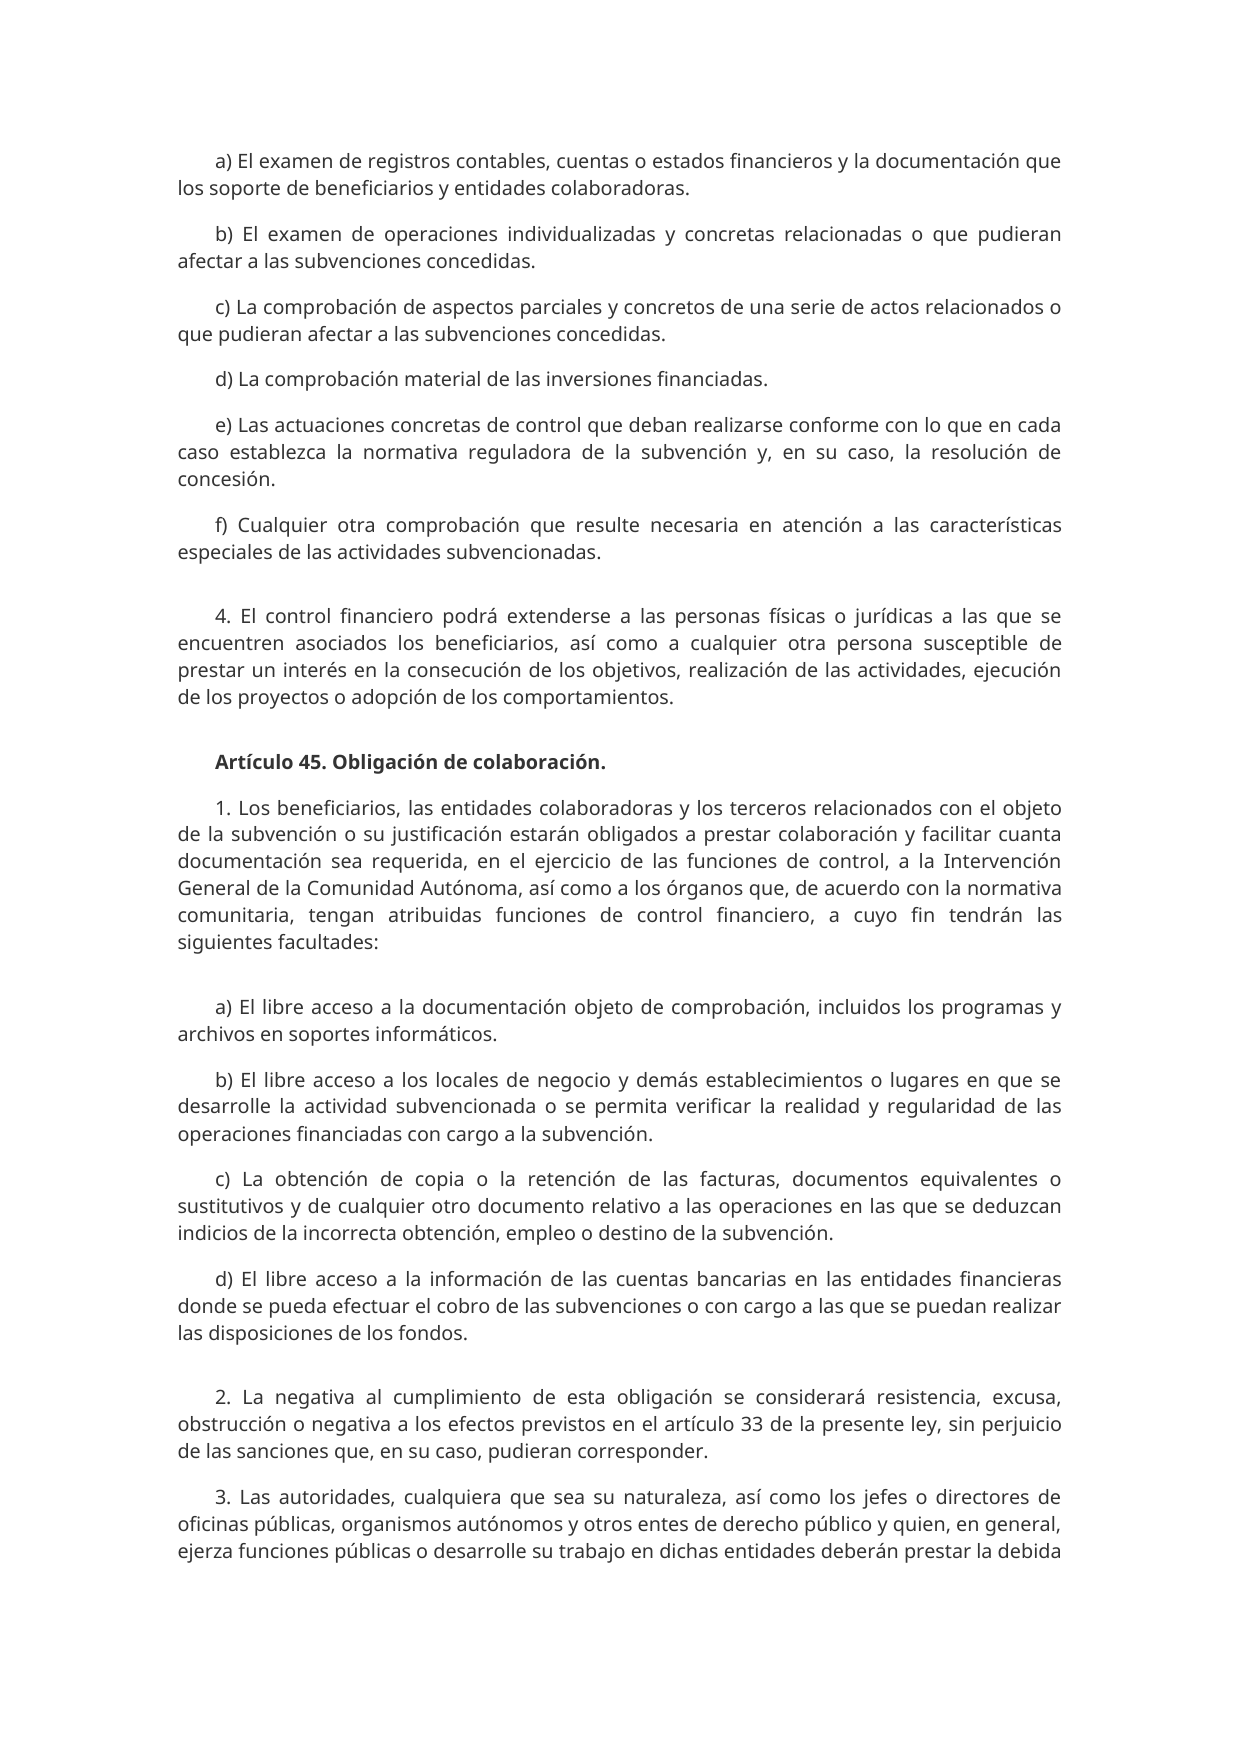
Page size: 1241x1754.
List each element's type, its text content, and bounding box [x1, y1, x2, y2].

text Artículo 45. Obligación de colaboración. [177, 748, 1063, 775]
text f) Cualquier otra comprobación que resulte necesaria en atención a las características especiales de las actividades subvencionadas. [177, 511, 1063, 565]
text c) La obtención de copia o la retención de las facturas, documentos equivalentes o sustitutivos y de cualquier otro documento relativo a las operaciones en las que se deduzcan indicios de la incorrecta obtención, empleo o destino de la subvención. [177, 1166, 1063, 1246]
text b) El libre acceso a los locales de negocio y demás establecimientos o lugares en que se desarrolle la actividad subvencionada o se permita verificar la realidad y regularidad de las operaciones financiadas con cargo a la subvención. [177, 1066, 1063, 1147]
text a) El libre acceso a la documentación objeto de comprobación, incluidos los programas y archivos en soportes informáticos. [177, 993, 1063, 1047]
text b) El examen de operaciones individualizadas y concretas relacionadas o que pudieran afectar a las subvenciones concedidas. [177, 220, 1063, 274]
text a) El examen de registros contables, cuentas o estados financieros y la documentación que los soporte de beneficiarios y entidades colaboradoras. [177, 148, 1063, 202]
text e) Las actuaciones concretas de control que deban realizarse conforme con lo que en cada caso establezca la normativa reguladora de la subvención y, en su caso, la resolución de concesión. [177, 411, 1063, 492]
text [177, 1483, 1063, 1564]
text 4. El control financiero podrá extenderse a las personas físicas o jurídicas a las que se encuentren asociados los beneficiarios, así como a cualquier otra persona susceptible de prestar un interés en la consecución de los objetivos, realización de las actividades, ejecución de los proyectos o adopción de los comportamientos. [177, 603, 1063, 711]
text d) La comprobación material de las inversiones financiadas. [177, 366, 1063, 393]
text d) El libre acceso a la información de las cuentas bancarias en las entidades financieras donde se pueda efectuar el cobro de las subvenciones o con cargo a las que se puedan realizar las disposiciones de los fondos. [177, 1265, 1063, 1346]
text 2. La negativa al cumplimiento de esta obligación se considerará resistencia, excusa, obstrucción o negativa a los efectos previstos en el artículo 33 de la presente ley, sin perjuicio de las sanciones que, en su caso, pudieran corresponder. [177, 1384, 1063, 1464]
text 1. Los beneficiarios, las entidades colaboradoras y los terceros relacionados con el objeto de la subvención o su justificación estarán obligados a prestar colaboración y facilitar cuanta documentación sea requerida, en el ejercicio de las funciones de control, a la Intervención General de la Comunidad Autónoma, así como a los órganos que, de acuerdo con la normativa comunitaria, tengan atribuidas funciones de control financiero, a cuyo fin tendrán las siguientes facultades: [177, 794, 1063, 956]
text c) La comprobación de aspectos parciales y concretos de una serie de actos relacionados o que pudieran afectar a las subvenciones concedidas. [177, 293, 1063, 347]
